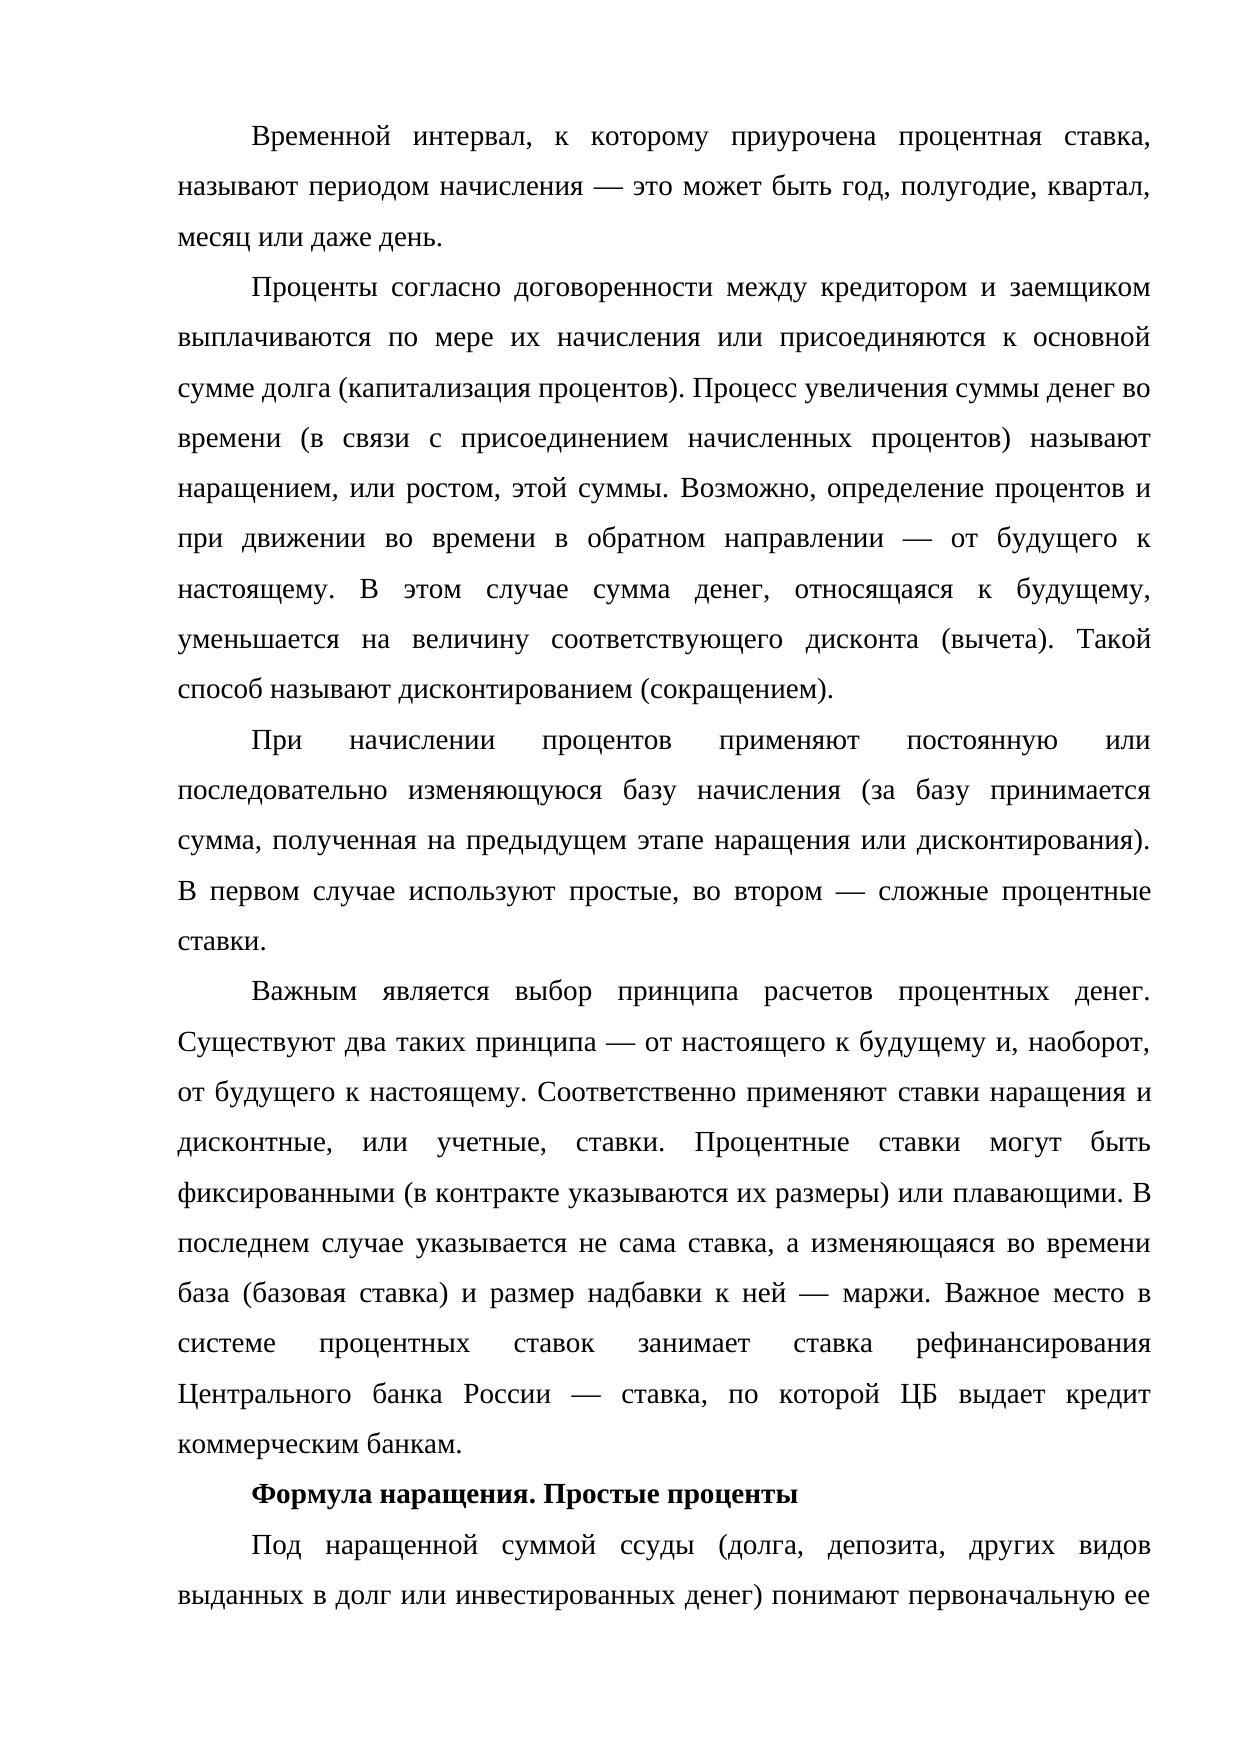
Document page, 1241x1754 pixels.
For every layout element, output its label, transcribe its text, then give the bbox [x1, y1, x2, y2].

text Важным является выбор принципа расчетов процентных денег. Существуют два таких принципа — от настоящего к будущему и, наоборот, от будущего к настоящему. Соответственно применяют ставки наращения и дисконтные, или учетные, ставки. Процентные ставки могут быть фиксированными (в контракте указываются их размеры) или плавающими. В последнем случае указывается не сама ставка, а изменяющаяся во времени база (базовая ставка) и размер надбавки к ней — маржи. Важное место в системе процентных ставок занимает ставка рефинансирования Центрального банка России — ставка, по которой ЦБ выдает кредит коммерческим банкам. [177, 973, 1152, 1460]
text Формула наращения. Простые проценты [177, 1477, 1152, 1510]
text Проценты согласно договоренности между кредитором и заемщиком выплачиваются по мере их начисления или присоединяются к основной сумме долга (капитализация процентов). Процесс увеличения суммы денег во времени (в связи с присоединением начисленных процентов) называют наращением, или ростом, этой суммы. Возможно, определение процентов и при движении во времени в обратном направлении — от будущего к настоящему. В этом случае сумма денег, относящаяся к будущему, уменьшается на величину соответствующего дисконта (вычета). Такой способ называют дисконтированием (сокращением). [177, 269, 1152, 705]
text Временной интервал, к которому приурочена процентная ставка, называют периодом начисления — это может быть год, полугодие, квартал, месяц или даже день. [177, 118, 1152, 252]
text При начислении процентов применяют постоянную или последовательно изменяющуюся базу начисления (за базу принимается сумма, полученная на предыдущем этапе наращения или дисконтирования). В первом случае используют простые, во втором — сложные процентные ставки. [177, 722, 1152, 957]
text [177, 1527, 1152, 1611]
